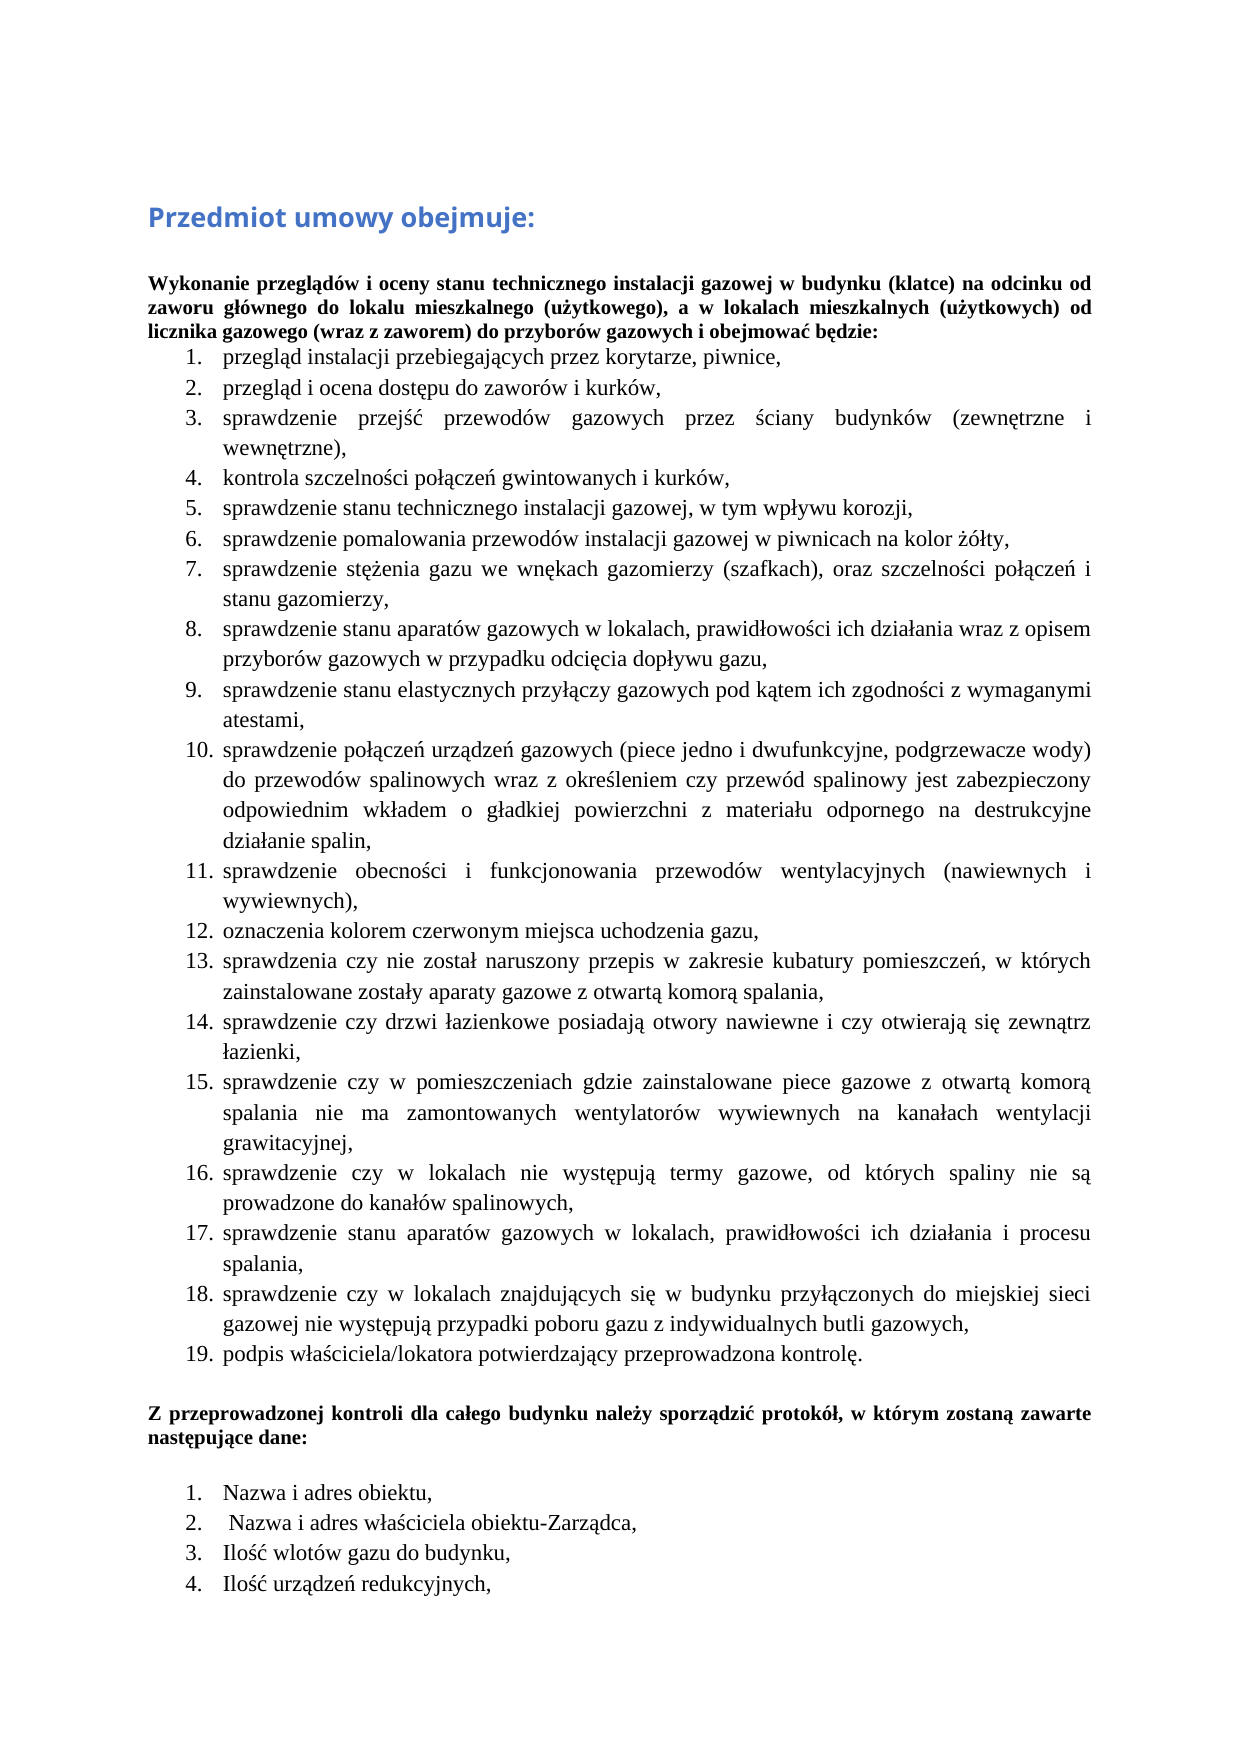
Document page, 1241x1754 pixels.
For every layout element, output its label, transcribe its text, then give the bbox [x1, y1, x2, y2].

list sprawdzenie czy w pomieszczeniach gdzie zainstalowane piece gazowe z otwartą komorą spalania nie ma zamontowanych wentylatorów wywiewnych na kanałach wentylacji grawitacyjnej, [185, 1068, 1093, 1155]
list przegląd instalacji przebiegających przez korytarze, piwnice, [185, 343, 1093, 370]
list sprawdzenie stanu technicznego instalacji gazowej, w tym wpływu korozji, [185, 494, 1093, 521]
subtitle Przedmiot umowy obejmuje: [148, 199, 1093, 236]
list sprawdzenie stężenia gazu we wnękach gazomierzy (szafkach), oraz szczelności połączeń i stanu gazomierzy, [185, 555, 1093, 611]
list sprawdzenie stanu aparatów gazowych w lokalach, prawidłowości ich działania wraz z opisem przyborów gazowych w przypadku odcięcia dopływu gazu, [185, 615, 1093, 672]
list przegląd i ocena dostępu do zaworów i kurków, [185, 374, 1093, 400]
list Ilość urządzeń redukcyjnych, [185, 1570, 1093, 1596]
list Nazwa i adres właściciela obiektu-Zarządca, [185, 1509, 1093, 1536]
list oznaczenia kolorem czerwonym miejsca uchodzenia gazu, [185, 917, 1093, 944]
list Nazwa i adres obiektu, [185, 1479, 1093, 1505]
list sprawdzenie połączeń urządzeń gazowych (piece jedno i dwufunkcyjne, podgrzewacze wody) do przewodów spalinowych wraz z określeniem czy przewód spalinowy jest zabezpieczony odpowiednim wkładem o gładkiej powierzchni z materiału odpornego na destrukcyjne działanie spalin, [185, 736, 1093, 853]
list sprawdzenie czy w lokalach nie występują termy gazowe, od których spaliny nie są prowadzone do kanałów spalinowych, [185, 1159, 1093, 1216]
list sprawdzenie obecności i funkcjonowania przewodów wentylacyjnych (nawiewnych i wywiewnych), [185, 857, 1093, 913]
text Z przeprowadzonej kontroli dla całego budynku należy sporządzić protokół, w którym zostaną zawarte następujące dane: [148, 1401, 1093, 1449]
list sprawdzenie czy drzwi łazienkowe posiadają otwory nawiewne i czy otwierają się zewnątrz łazienki, [185, 1008, 1093, 1064]
list Ilość wlotów gazu do budynku, [185, 1539, 1093, 1566]
list sprawdzenie przejść przewodów gazowych przez ściany budynków (zewnętrzne i wewnętrzne), [185, 404, 1093, 460]
list sprawdzenie stanu elastycznych przyłączy gazowych pod kątem ich zgodności z wymaganymi atestami, [185, 676, 1093, 732]
text Wykonanie przeglądów i oceny stanu technicznego instalacji gazowej w budynku (klatce) na odcinku od zaworu głównego do lokalu mieszkalnego (użytkowego), a w lokalach mieszkalnych (użytkowych) od licznika gazowego (wraz z zaworem) do przyborów gazowych i obejmować będzie: [148, 271, 1093, 343]
list kontrola szczelności połączeń gwintowanych i kurków, [185, 464, 1093, 491]
list sprawdzenie stanu aparatów gazowych w lokalach, prawidłowości ich działania i procesu spalania, [185, 1219, 1093, 1276]
list sprawdzenie czy w lokalach znajdujących się w budynku przyłączonych do miejskiej sieci gazowej nie występują przypadki poboru gazu z indywidualnych butli gazowych, [185, 1280, 1093, 1336]
list sprawdzenia czy nie został naruszony przepis w zakresie kubatury pomieszczeń, w których zainstalowane zostały aparaty gazowe z otwartą komorą spalania, [185, 948, 1093, 1004]
list sprawdzenie pomalowania przewodów instalacji gazowej w piwnicach na kolor żółty, [185, 525, 1093, 551]
list podpis właściciela/lokatora potwierdzający przeprowadzona kontrolę. [185, 1340, 1093, 1367]
